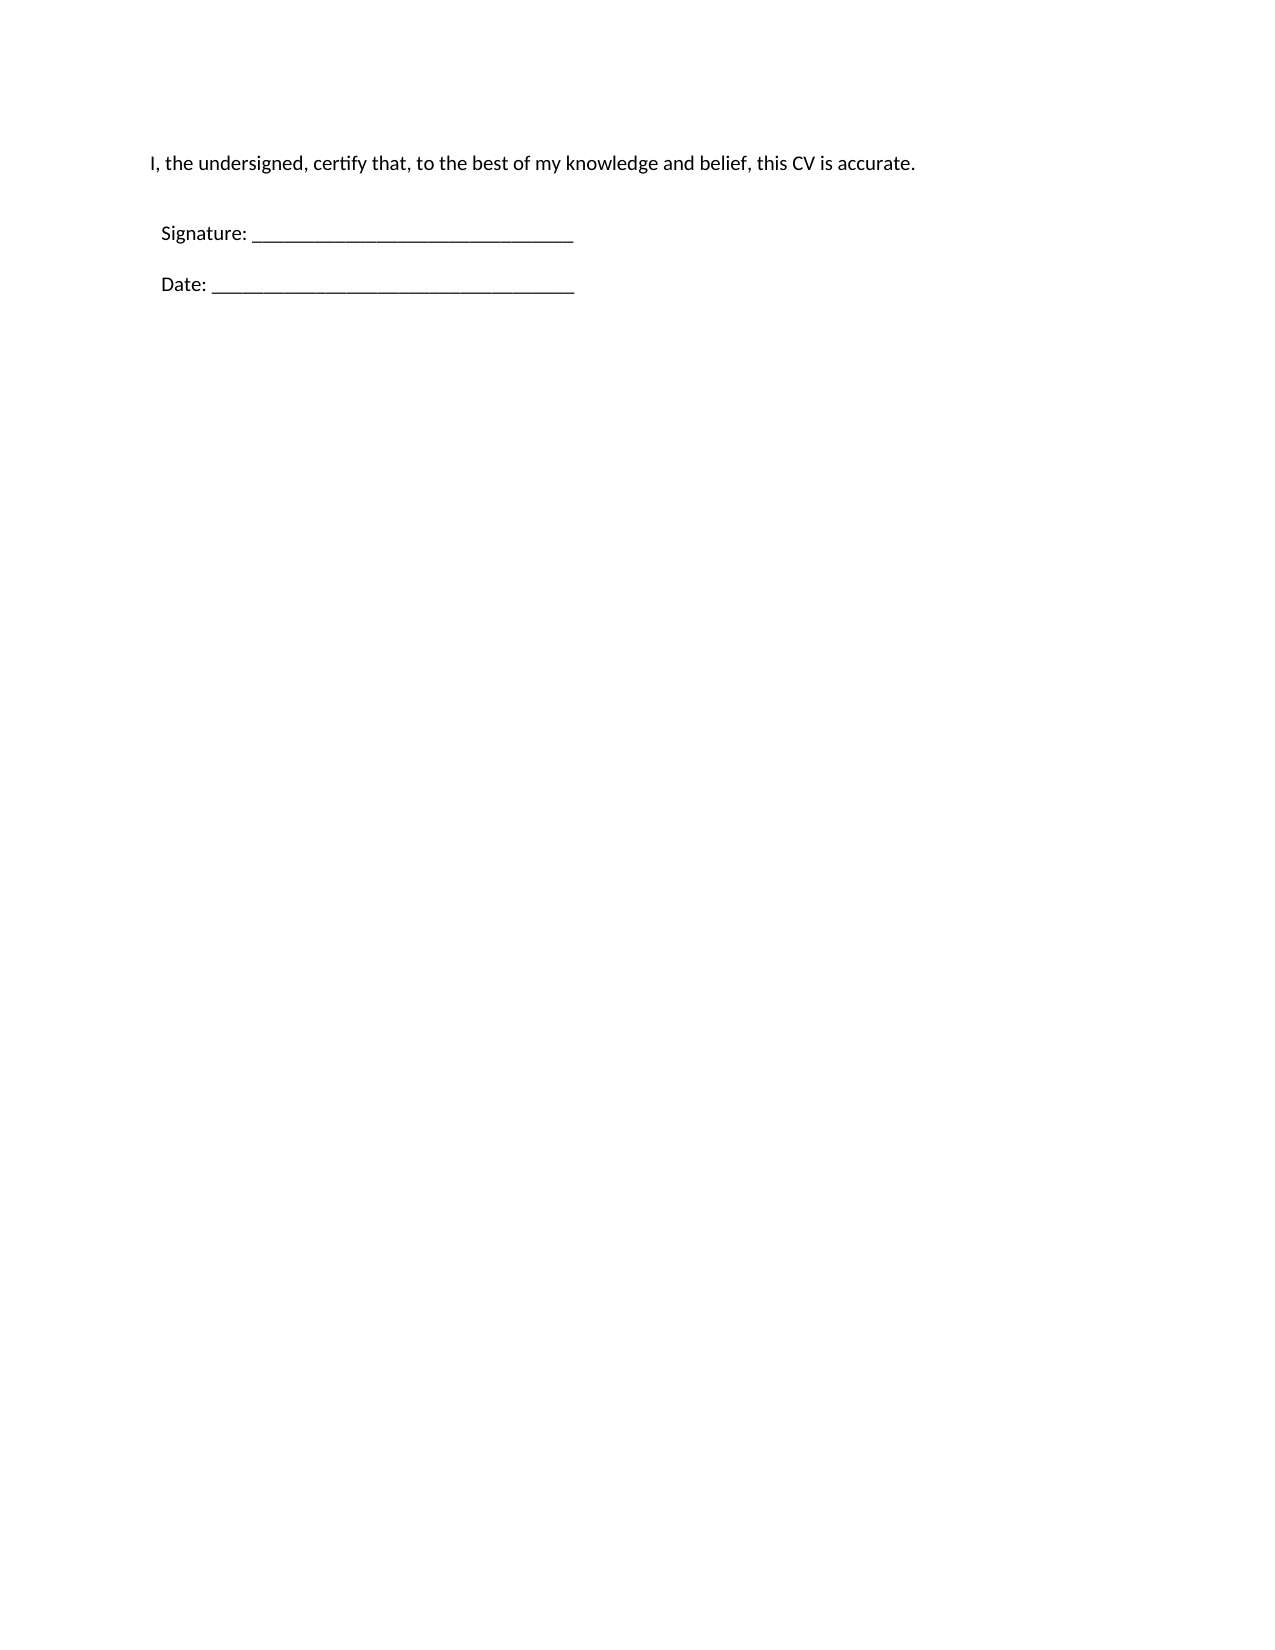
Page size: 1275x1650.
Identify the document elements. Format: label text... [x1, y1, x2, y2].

table_cell Date: ___________________________________ [150, 245, 646, 296]
table_header Signature: _______________________________ [150, 194, 646, 245]
text I, the undersigned, certify that, to the best of my knowledge and belief, this CV is accurate. [150, 150, 1125, 175]
